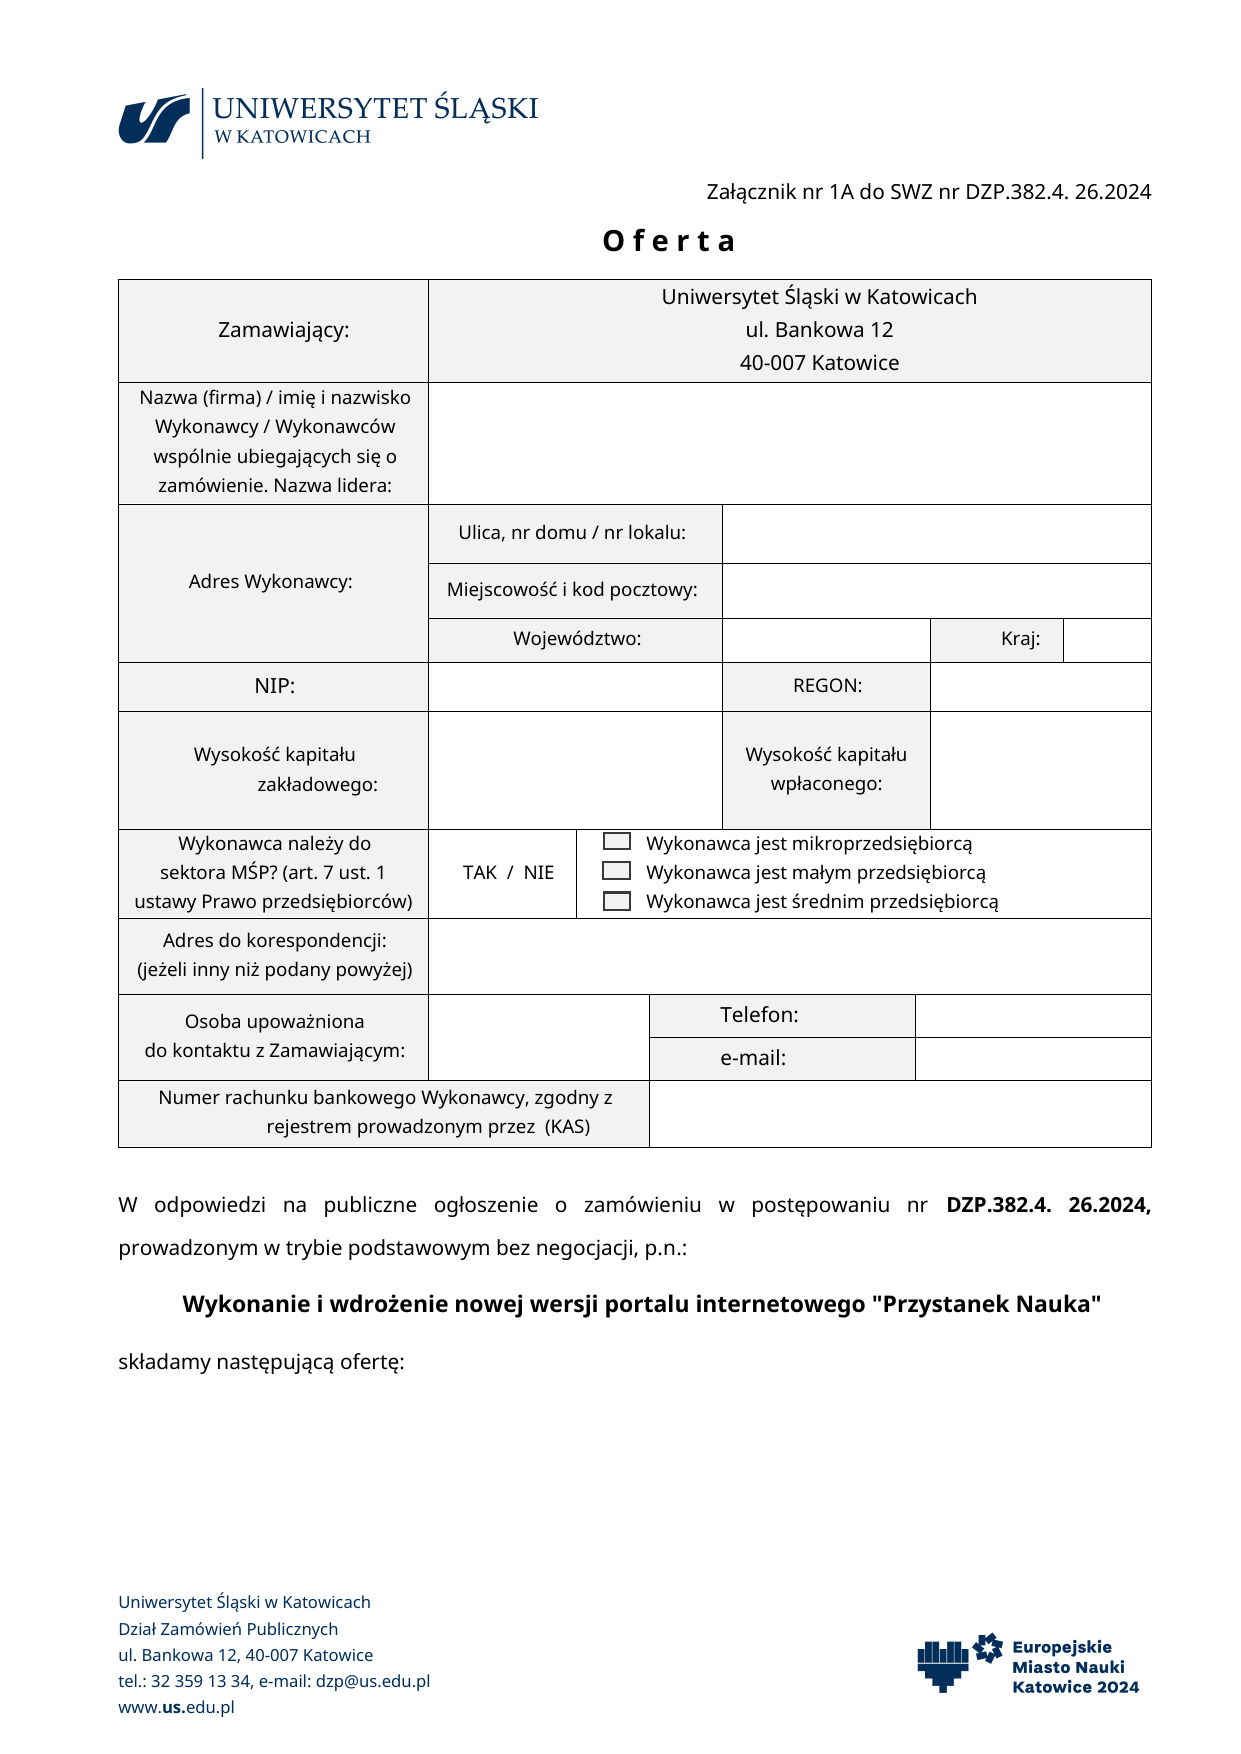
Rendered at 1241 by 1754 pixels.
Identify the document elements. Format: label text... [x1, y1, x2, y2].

table_cell Województwo: [429, 619, 722, 662]
table_cell Adres do korespondencji: (jeżeli inny niż podany powyżej) [119, 919, 428, 994]
table_cell NIP: [119, 663, 428, 711]
text Wykonanie i wdrożenie nowej wersji portalu internetowego "Przystanek Nauka" [133, 1288, 1152, 1319]
table_cell [931, 712, 1151, 829]
table_cell [429, 663, 722, 711]
table_cell [916, 995, 1151, 1037]
table_cell Telefon: [650, 995, 915, 1037]
text Załącznik nr 1A do SWZ nr DZP.382.4. 26.2024 [215, 177, 1152, 206]
table_cell Wykonawca należy do sektora MŚP? (art. 7 ust. 1 ustawy Prawo przedsiębiorców) [119, 830, 428, 917]
table_cell [723, 564, 1151, 617]
table_cell REGON: [723, 663, 930, 711]
table_cell [650, 1081, 1151, 1147]
table_cell Nazwa (firma) / imię i nazwisko Wykonawcy / Wykonawców wspólnie ubiegających się o zamówienie. Nazwa lidera: [119, 383, 428, 503]
table_cell Ulica, nr domu / nr lokalu: [429, 505, 722, 562]
text składamy następującą ofertę: [118, 1347, 1122, 1376]
table_cell Osoba upoważniona do kontaktu z Zamawiającym: [119, 995, 428, 1080]
table_cell Wykonawca jest mikroprzedsiębiorcą Wykonawca jest małym przedsiębiorcą Wykonawca jest średnim przedsiębiorcą [577, 830, 1151, 917]
text O f e r t a [215, 220, 1122, 259]
table_cell e-mail: [650, 1038, 915, 1080]
table_cell [429, 712, 722, 829]
table_cell Wysokość kapitału zakładowego: [119, 712, 428, 829]
table_cell [916, 1038, 1151, 1080]
table_cell [723, 619, 930, 662]
table_cell Numer rachunku bankowego Wykonawcy, zgodny z rejestrem prowadzonym przez (KAS) [119, 1081, 649, 1147]
table_cell Wysokość kapitału wpłaconego: [723, 712, 930, 829]
table_cell Kraj: [931, 619, 1063, 662]
table_cell Adres Wykonawcy: [119, 505, 428, 662]
table_cell Miejscowość i kod pocztowy: [429, 564, 722, 617]
table_header Zamawiający: [119, 280, 428, 382]
table_cell [429, 919, 1151, 994]
picture [0, 0, 1241, 1754]
table_cell [1064, 619, 1151, 662]
table_cell [429, 383, 1151, 503]
table_cell [429, 995, 649, 1080]
table_cell [931, 663, 1151, 711]
table_cell TAK / NIE [429, 830, 576, 917]
table_cell [723, 505, 1151, 562]
text W odpowiedzi na publiczne ogłoszenie o zamówieniu w postępowaniu nr DZP.382.4. 26.2024, prowadzonym w trybie podstawowym bez negocjacji, p.n.: [118, 1190, 1152, 1261]
table_header Uniwersytet Śląski w Katowicach ul. Bankowa 12 40-007 Katowice [429, 280, 1151, 382]
